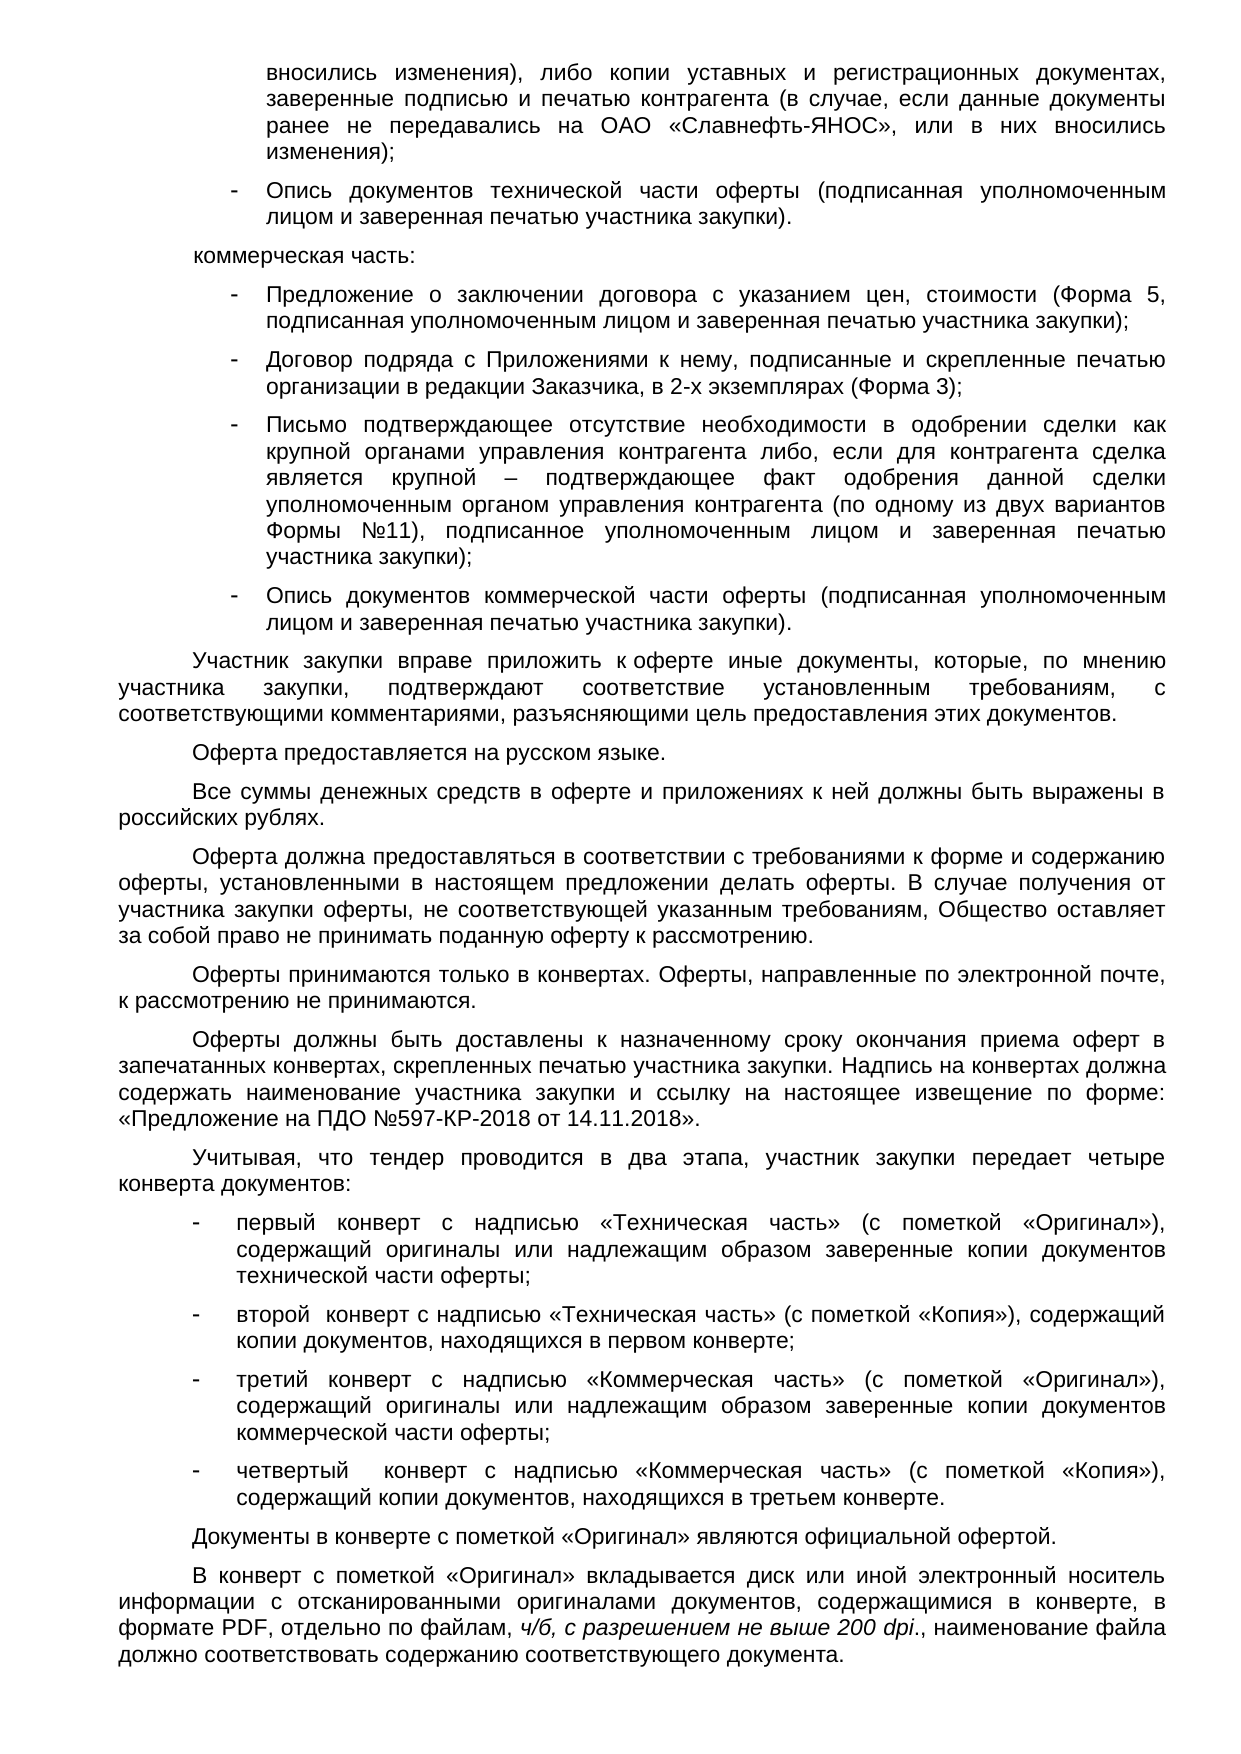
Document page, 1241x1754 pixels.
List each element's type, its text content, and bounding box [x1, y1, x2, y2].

text В конверт с пометкой «Оригинал» вкладывается диск или иной электронный носитель информации с отсканированными оригиналами документов, содержащимися в конверте, в формате PDF, отдельно по файлам, ч/б, с разрешением не выше 200 dpi., наименование файла должно соответствовать содержанию соответствующего документа. [118, 1562, 1166, 1667]
text Все суммы денежных средств в оферте и приложениях к ней должны быть выражены в российских рублях. [118, 778, 1166, 830]
text Оферты принимаются только в конвертах. Оферты, направленные по электронной почте, к рассмотрению не принимаются. [118, 961, 1166, 1013]
text коммерческая часть: [118, 242, 1166, 268]
list второй конверт с надписью «Техническая часть» (с пометкой «Копия»), содержащий копии документов, находящихся в первом конверте; [192, 1301, 1166, 1353]
list первый конверт с надписью «Техническая часть» (с пометкой «Оригинал»), содержащий оригиналы или надлежащим образом заверенные копии документов технической части оферты; [192, 1209, 1166, 1288]
text Документы в конверте с пометкой «Оригинал» являются официальной офертой. [118, 1523, 1166, 1549]
text Оферта должна предоставляться в соответствии с требованиями к форме и содержанию оферты, установленными в настоящем предложении делать оферты. В случае получения от участника закупки оферты, не соответствующей указанным требованиям, Общество оставляет за собой право не принимать поданную оферту к рассмотрению. [118, 843, 1166, 948]
list четвертый конверт с надписью «Коммерческая часть» (с пометкой «Копия»), содержащий копии документов, находящихся в третьем конверте. [192, 1457, 1166, 1510]
text Учитывая, что тендер проводится в два этапа, участник закупки передает четыре конверта документов: [118, 1144, 1166, 1197]
list Предложение о заключении договора с указанием цен, стоимости (Форма 5, подписанная уполномоченным лицом и заверенная печатью участника закупки); [230, 281, 1166, 334]
text Оферта предоставляется на русском языке. [118, 739, 1166, 765]
text Участник закупки вправе приложить к оферте иные документы, которые, по мнению участника закупки, подтверждают соответствие установленным требованиям, с соответствующими комментариями, разъясняющими цель предоставления этих документов. [118, 647, 1166, 726]
text Оферты должны быть доставлены к назначенному сроку окончания приема оферт в запечатанных конвертах, скрепленных печатью участника закупки. Надпись на конвертах должна содержать наименование участника закупки и ссылку на настоящее извещение по форме: «Предложение на ПДО №597-КР-2018 от 14.11.2018». [118, 1026, 1166, 1131]
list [230, 59, 1166, 164]
list Опись документов коммерческой части оферты (подписанная уполномоченным лицом и заверенная печатью участника закупки). [230, 582, 1166, 635]
list третий конверт с надписью «Коммерческая часть» (с пометкой «Оригинал»), содержащий оригиналы или надлежащим образом заверенные копии документов коммерческой части оферты; [192, 1366, 1166, 1445]
list Письмо подтверждающее отсутствие необходимости в одобрении сделки как крупной органами управления контрагента либо, если для контрагента сделка является крупной – подтверждающее факт одобрения данной сделки уполномоченным органом управления контрагента (по одному из двух вариантов Формы №11), подписанное уполномоченным лицом и заверенная печатью участника закупки); [230, 411, 1166, 569]
list Договор подряда с Приложениями к нему, подписанные и скрепленные печатью организации в редакции Заказчика, в 2-х экземплярах (Форма 3); [230, 346, 1166, 399]
list Опись документов технической части оферты (подписанная уполномоченным лицом и заверенная печатью участника закупки). [230, 177, 1166, 230]
